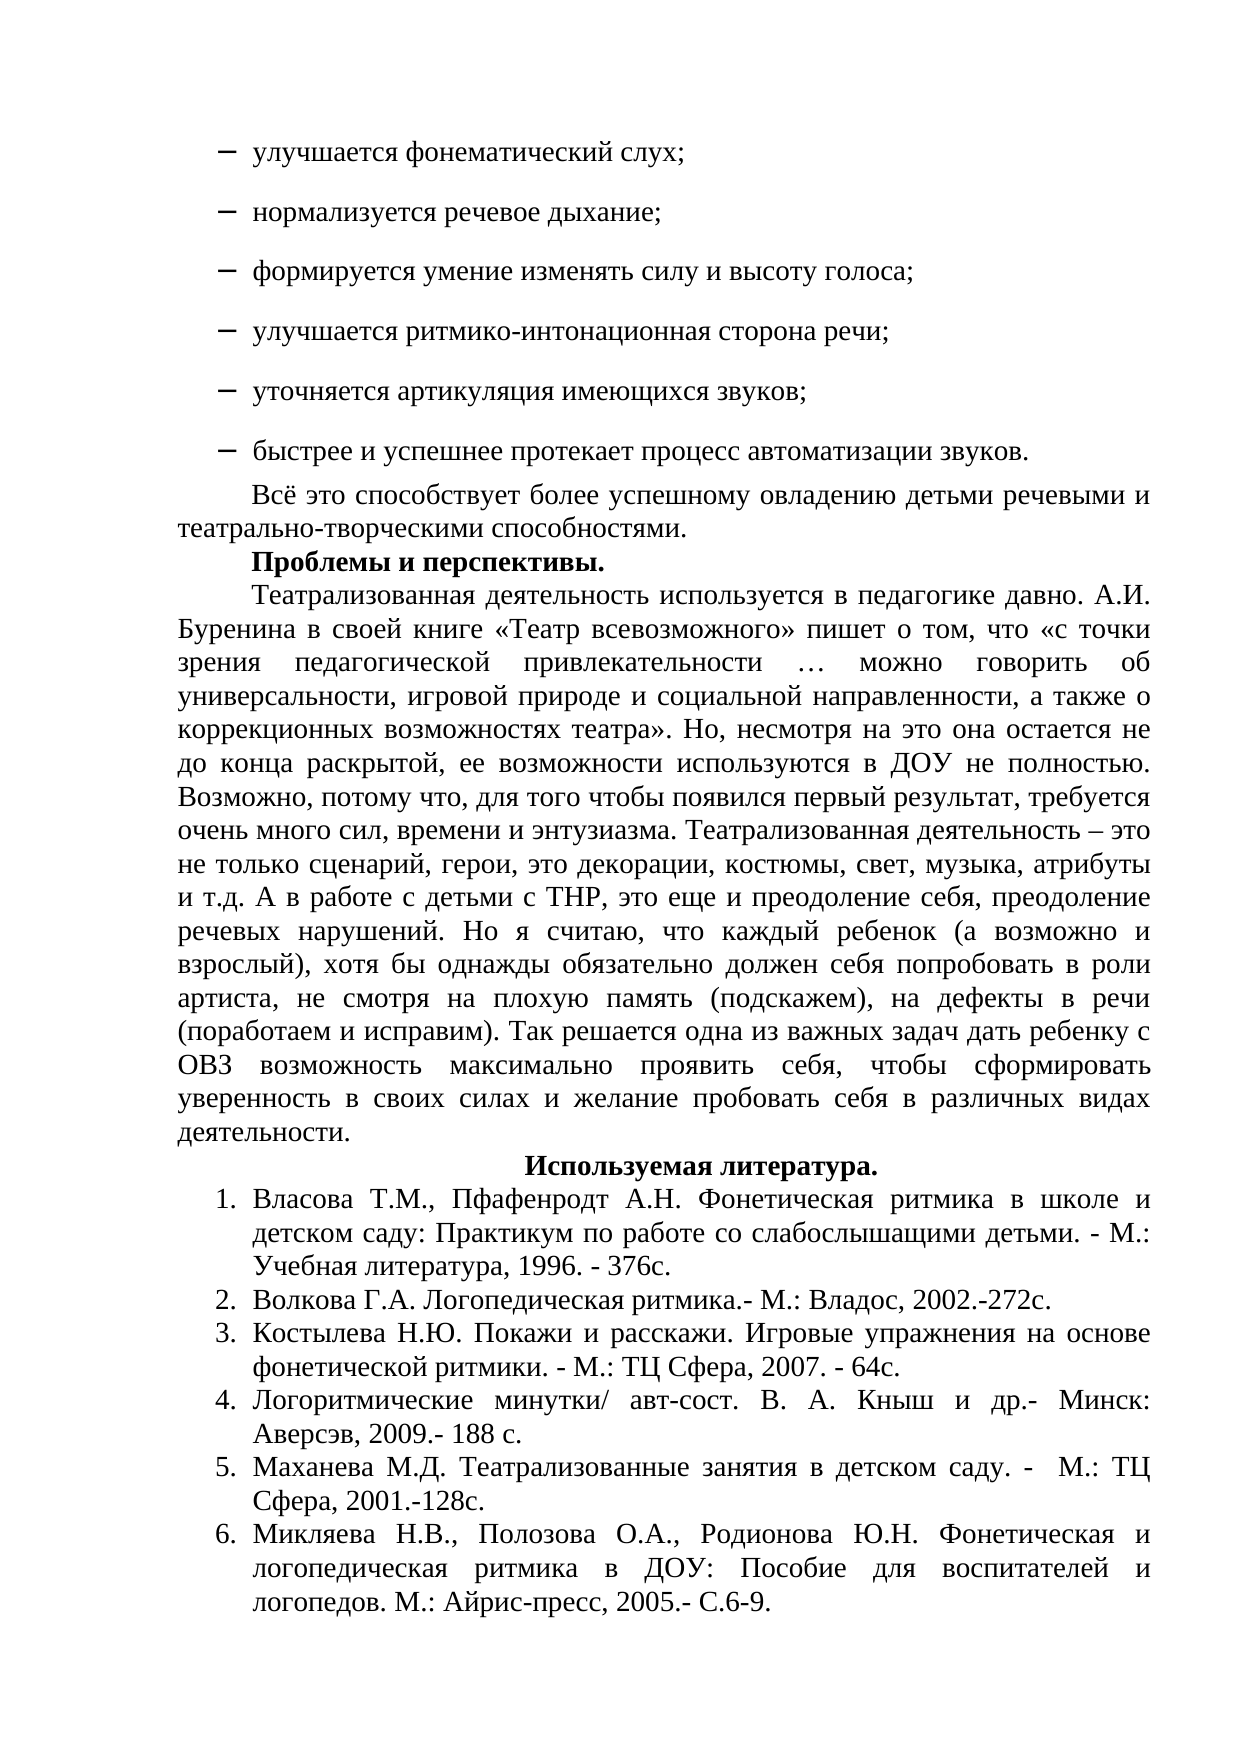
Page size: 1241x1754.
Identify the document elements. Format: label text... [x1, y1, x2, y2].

list Логоритмические минутки/ авт-сост. В. А. Кныш и др.- Минск: Аверсэв, 2009.- 188 с. [215, 1382, 1152, 1449]
list формируется умение изменять силу и высоту голоса; [215, 238, 1152, 297]
text Проблемы и перспективы. [177, 544, 1152, 577]
list улучшается ритмико-интонационная сторона речи; [215, 297, 1152, 357]
list Власова Т.М., Пфафенродт А.Н. Фонетическая ритмика в школе и детском саду: Практикум по работе со слабослышащими детьми. - М.: Учебная литература, 1996. - 376с. [215, 1181, 1152, 1282]
list улучшается фонематический слух; [215, 118, 1152, 178]
list Микляева Н.В., Полозова О.А., Родионова Ю.Н. Фонетическая и логопедическая ритмика в ДОУ: Пособие для воспитателей и логопедов. М.: Айрис-пресс, 2005.- С.6-9. [215, 1517, 1152, 1617]
text Театрализованная деятельность используется в педагогике давно. А.И. Буренина в своей книге «Театр всевозможного» пишет о том, что «с точки зрения педагогической привлекательности … можно говорить об универсальности, игровой природе и социальной направленности, а также о коррекционных возможностях театра». Но, несмотря на это она остается не до конца раскрытой, ее возможности используются в ДОУ не полностью. Возможно, потому что, для того чтобы появился первый результат, требуется очень много сил, времени и энтузиазма. Театрализованная деятельность – это не только сценарий, герои, это декорации, костюмы, свет, музыка, атрибуты и т.д. А в работе с детьми с ТНР, это еще и преодоление себя, преодоление речевых нарушений. Но я считаю, что каждый ребенок (а возможно и взрослый), хотя бы однажды обязательно должен себя попробовать в роли артиста, не смотря на плохую память (подскажем), на дефекты в речи (поработаем и исправим). Так решается одна из важных задач дать ребенку с ОВЗ возможность максимально проявить себя, чтобы сформировать уверенность в своих силах и желание пробовать себя в различных видах деятельности. [177, 577, 1152, 1148]
list Костылева Н.Ю. Покажи и расскажи. Игровые упражнения на основе фонетической ритмики. - М.: ТЦ Сфера, 2007. - 64с. [215, 1315, 1152, 1382]
list нормализуется речевое дыхание; [215, 178, 1152, 238]
list Волкова Г.А. Логопедическая ритмика.- М.: Владос, 2002.-272с. [215, 1282, 1152, 1315]
text Всё это способствует более успешному овладению детьми речевыми и театрально-творческими способностями. [177, 477, 1152, 544]
text Используемая литература. [177, 1148, 1152, 1181]
list уточняется артикуляция имеющихся звуков; [215, 357, 1152, 417]
list Маханева М.Д. Театрализованные занятия в детском саду. - М.: ТЦ Сфера, 2001.-128с. [215, 1449, 1152, 1517]
list быстрее и успешнее протекает процесс автоматизации звуков. [215, 417, 1152, 477]
